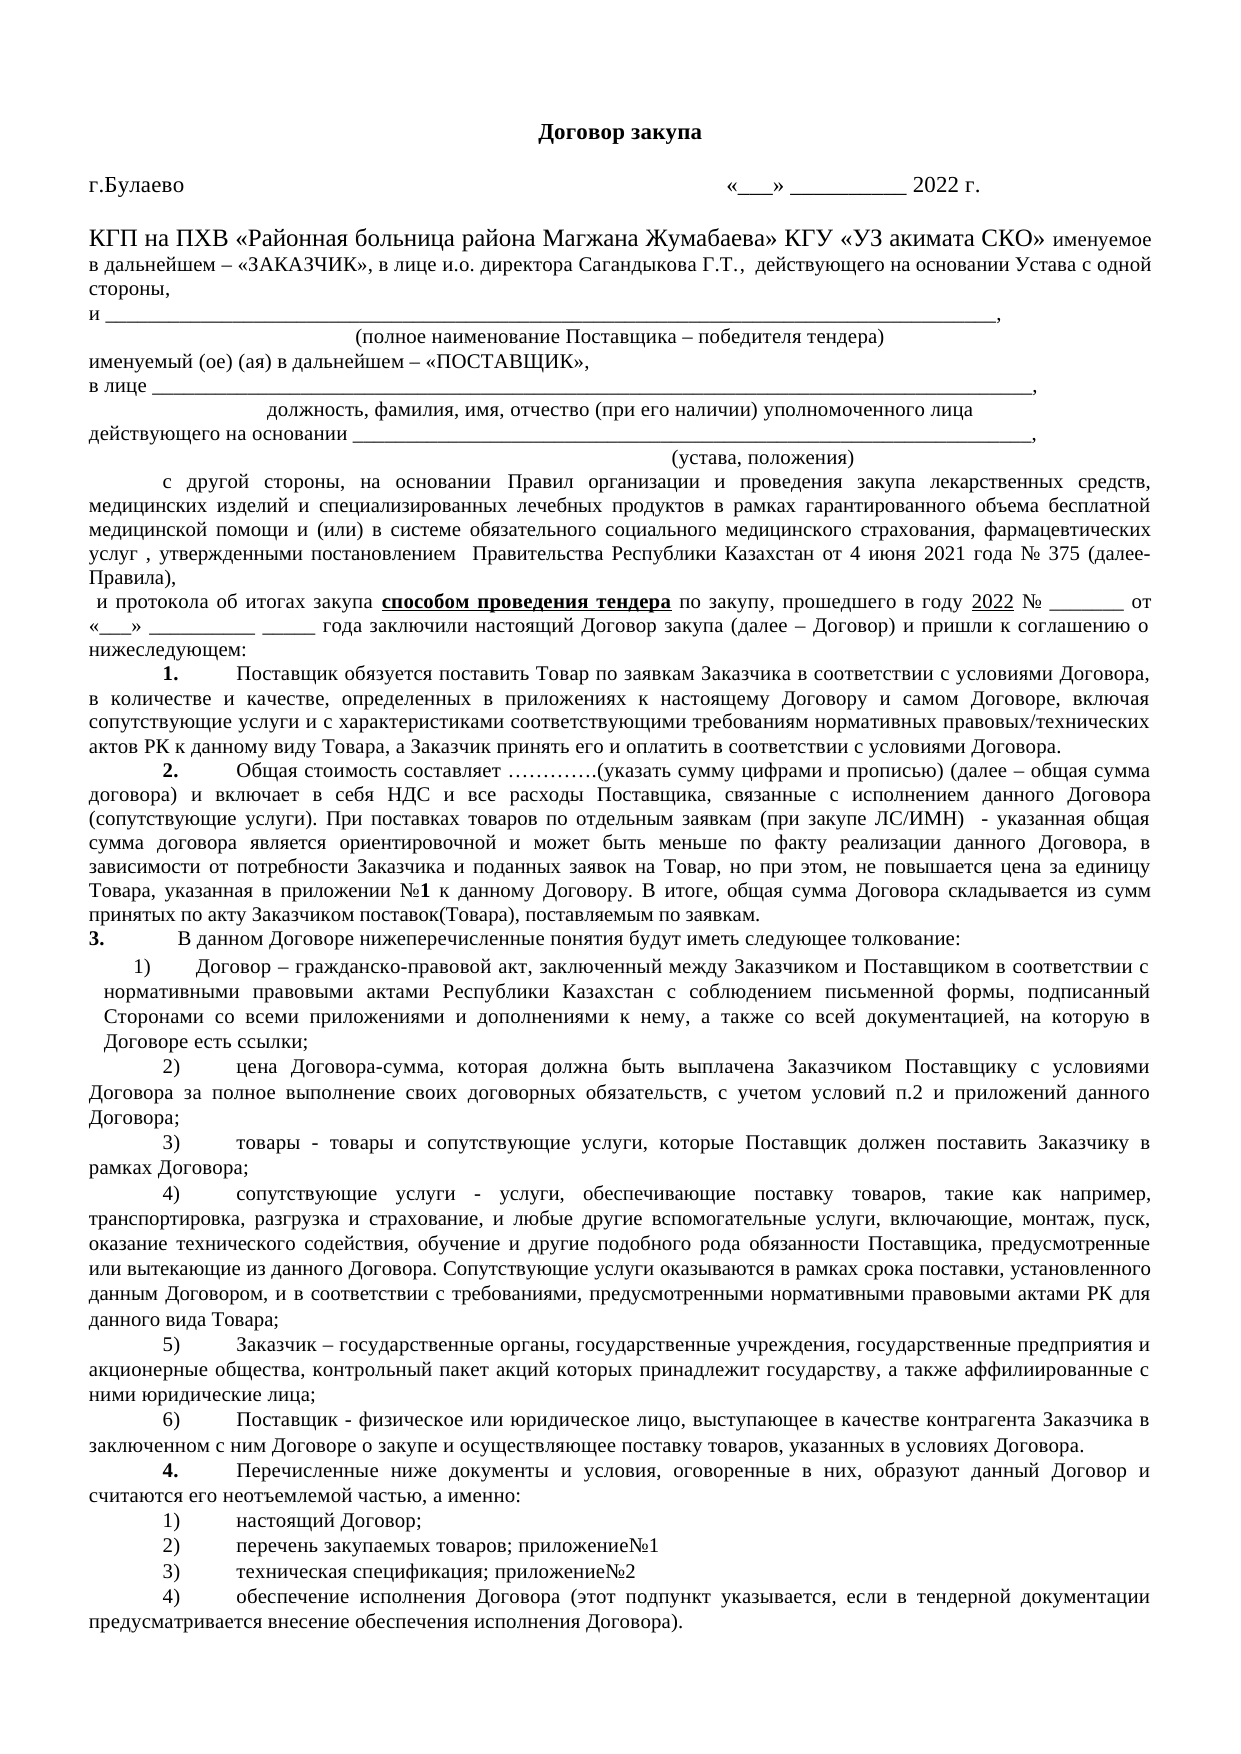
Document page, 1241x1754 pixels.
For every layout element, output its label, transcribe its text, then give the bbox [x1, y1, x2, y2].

text действующего на основании ________________________________________________________________, [89, 421, 1152, 445]
text КГП на ПХВ «Районная больница района Магжана Жумабаева» КГУ «УЗ акимата СКО» именуемое в дальнейшем – «ЗАКАЗЧИК», в лице и.о. директора Сагандыкова Г.Т., действующего на основании Устава с одной стороны, [89, 197, 1152, 300]
list Перечисленные ниже документы и условия, оговоренные в них, образуют данный Договор и считаются его неотъемлемой частью, а именно: [89, 1458, 1152, 1507]
text (устава, положения) [89, 445, 1152, 469]
text должность, фамилия, имя, отчество (при его наличии) уполномоченного лица [89, 397, 1152, 421]
list цена Договора-сумма, которая должна быть выплачена Заказчиком Поставщику с условиями Договора за полное выполнение своих договорных обязательств, с учетом условий п.2 и приложений данного Договора; [89, 1054, 1152, 1129]
list Договор – гражданско-правовой акт, заключенный между Заказчиком и Поставщиком в соответствии с нормативными правовыми актами Республики Казахстан с соблюдением письменной формы, подписанный Сторонами со всеми приложениями и дополнениями к нему, а также со всей документацией, на которую в Договоре есть ссылки; [103, 954, 1152, 1053]
text и протокола об итогах закупа способом проведения тендера по закупу, прошедшего в году 2022 № _______ от «___» __________ _____ года заключили настоящий Договор закупа (далее – Договор) и пришли к соглашению о нижеследующем: [89, 589, 1152, 661]
text г.Булаево «___» __________ 2022 г. [89, 171, 1152, 197]
text (полное наименование Поставщика – победителя тендера) [89, 324, 1152, 348]
text Договор закупа [89, 118, 1152, 144]
list обеспечение исполнения Договора (этот подпункт указывается, если в тендерной документации предусматривается внесение обеспечения исполнения Договора). [89, 1584, 1152, 1633]
text и ____________________________________________________________________________________, [89, 300, 1152, 324]
text в лице ___________________________________________________________________________________, [89, 373, 1152, 397]
list Заказчик – государственные органы, государственные учреждения, государственные предприятия и акционерные общества, контрольный пакет акций которых принадлежит государству, а также аффилиированные с ними юридические лица; [89, 1332, 1152, 1406]
list Поставщик обязуется поставить Товар по заявкам Заказчика в соответствии с условиями Договора, в количестве и качестве, определенных в приложениях к настоящему Договору и самом Договоре, включая сопутствующие услуги и с характеристиками соответствующими требованиям нормативных правовых/технических актов РК к данному виду Товара, а Заказчик принять его и оплатить в соответствии с условиями Договора. [89, 661, 1152, 758]
list Поставщик - физическое или юридическое лицо, выступающее в качестве контрагента Заказчика в заключенном с ним Договоре о закупе и осуществляющее поставку товаров, указанных в условиях Договора. [89, 1407, 1152, 1457]
text с другой стороны, на основании Правил организации и проведения закупа лекарственных средств, медицинских изделий и специализированных лечебных продуктов в рамках гарантированного объема бесплатной медицинской помощи и (или) в системе обязательного социального медицинского страхования, фармацевтических услуг , утвержденными постановлением Правительства Республики Казахстан от 4 июня 2021 года № 375 (далее-Правила), [89, 469, 1152, 589]
list сопутствующие услуги - услуги, обеспечивающие поставку товаров, такие как например, транспортировка, разгрузка и страхование, и любые другие вспомогательные услуги, включающие, монтаж, пуск, оказание технического содействия, обучение и другие подобного рода обязанности Поставщика, предусмотренные или вытекающие из данного Договора. Сопутствующие услуги оказываются в рамках срока поставки, установленного данным Договором, и в соответствии с требованиями, предусмотренными нормативными правовыми актами РК для данного вида Товара; [89, 1181, 1152, 1331]
list В данном Договоре нижеперечисленные понятия будут иметь следующее толкование: [89, 926, 1152, 950]
list настоящий Договор; [89, 1508, 1152, 1532]
list перечень закупаемых товаров; приложение№1 [89, 1533, 1152, 1557]
list Общая стоимость составляет ………….(указать сумму цифрами и прописью) (далее – общая сумма договора) и включает в себя НДС и все расходы Поставщика, связанные с исполнением данного Договора (сопутствующие услуги). При поставках товаров по отдельным заявкам (при закупе ЛС/ИМН) - указанная общая сумма договора является ориентировочной и может быть меньше по факту реализации данного Договора, в зависимости от потребности Заказчика и поданных заявок на Товар, но при этом, не повышается цена за единицу Товара, указанная в приложении №1 к данному Договору. В итоге, общая сумма Договора складывается из сумм принятых по акту Заказчиком поставок(Товара), поставляемым по заявкам. [89, 758, 1152, 926]
text именуемый (ое) (ая) в дальнейшем – «ПОСТАВЩИК», [89, 348, 1152, 373]
list товары - товары и сопутствующие услуги, которые Поставщик должен поставить Заказчику в рамках Договора; [89, 1130, 1152, 1179]
list техническая спецификация; приложение№2 [89, 1559, 1152, 1583]
